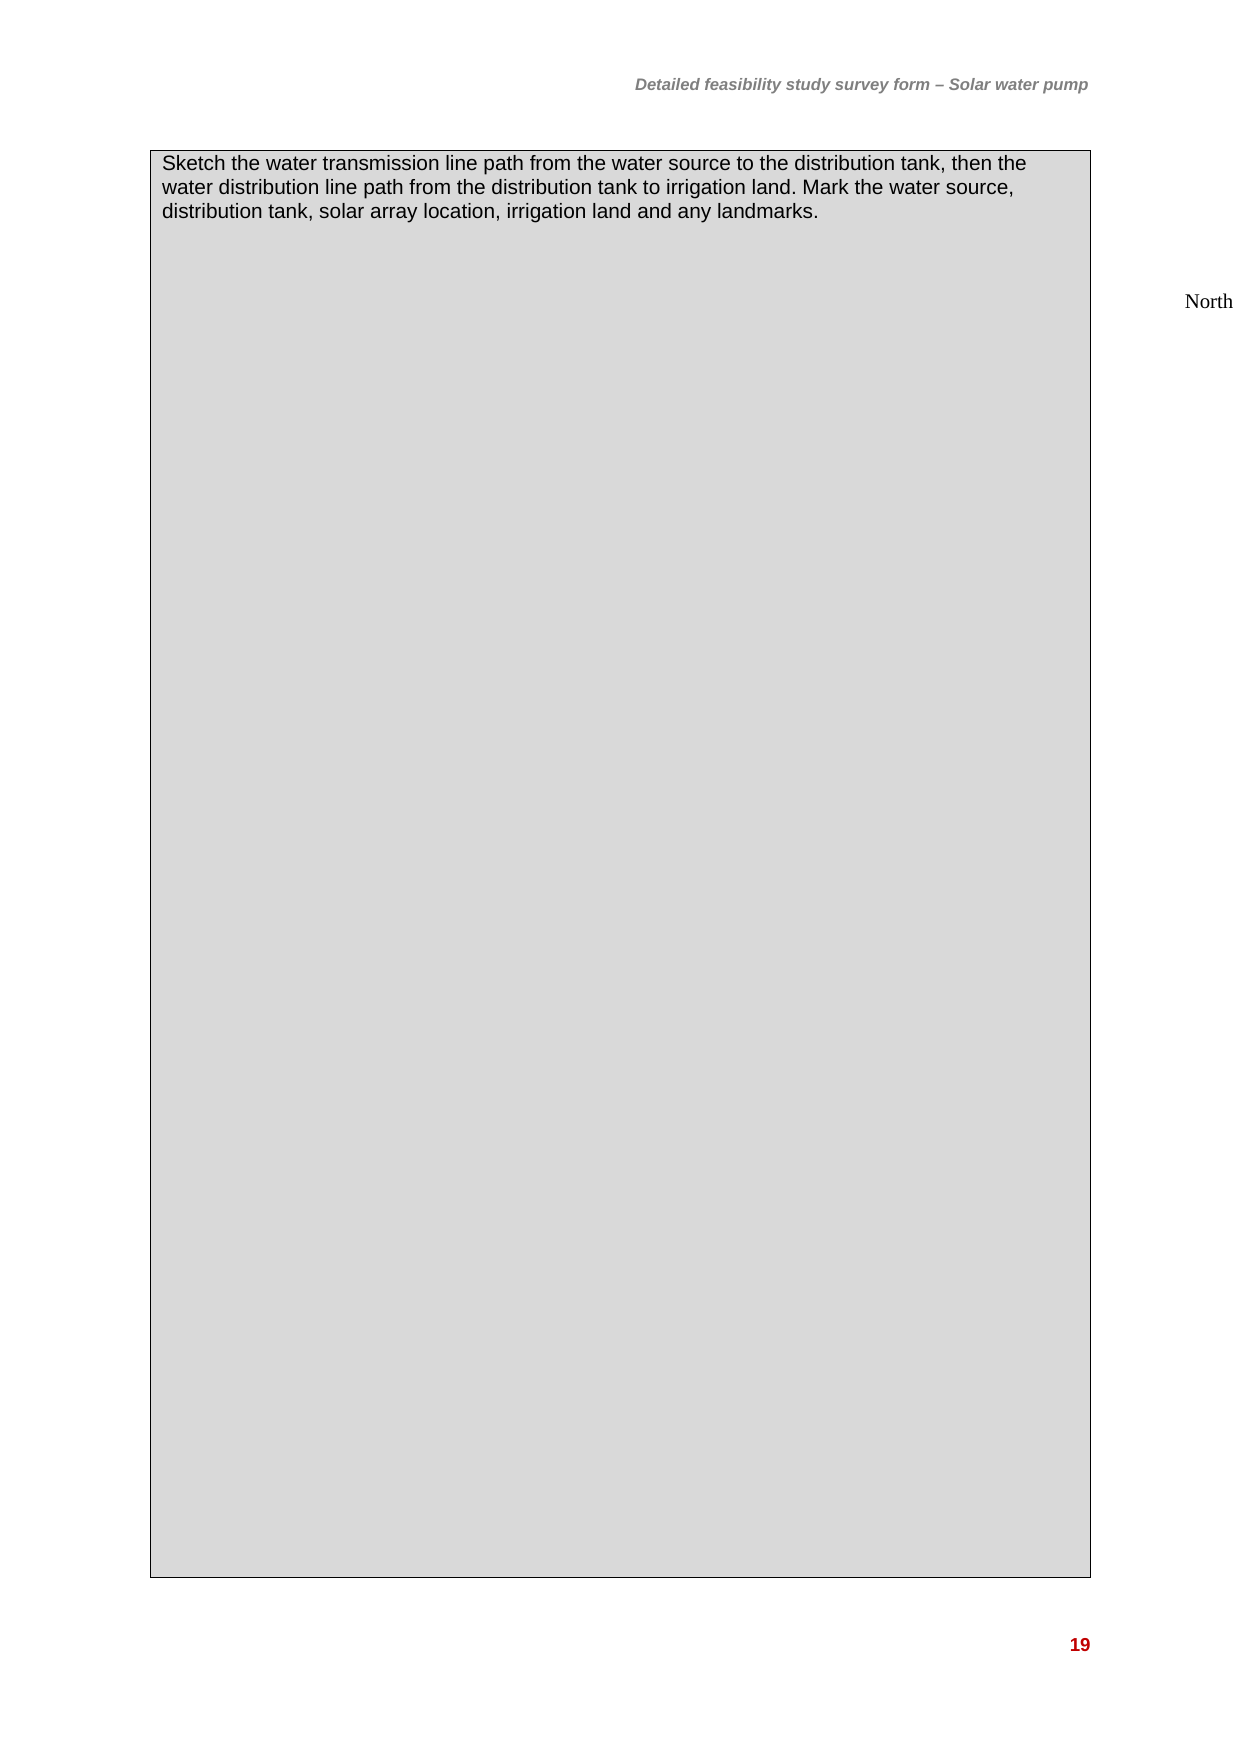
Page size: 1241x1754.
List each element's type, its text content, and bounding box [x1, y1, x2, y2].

table_header Sketch the water transmission line path from the water source to the distribution tank, then the water distribution line path from the distribution tank to irrigation land. Mark the water source, distribution tank, solar array location, irrigation land and any landmarks. [151, 151, 1090, 1577]
